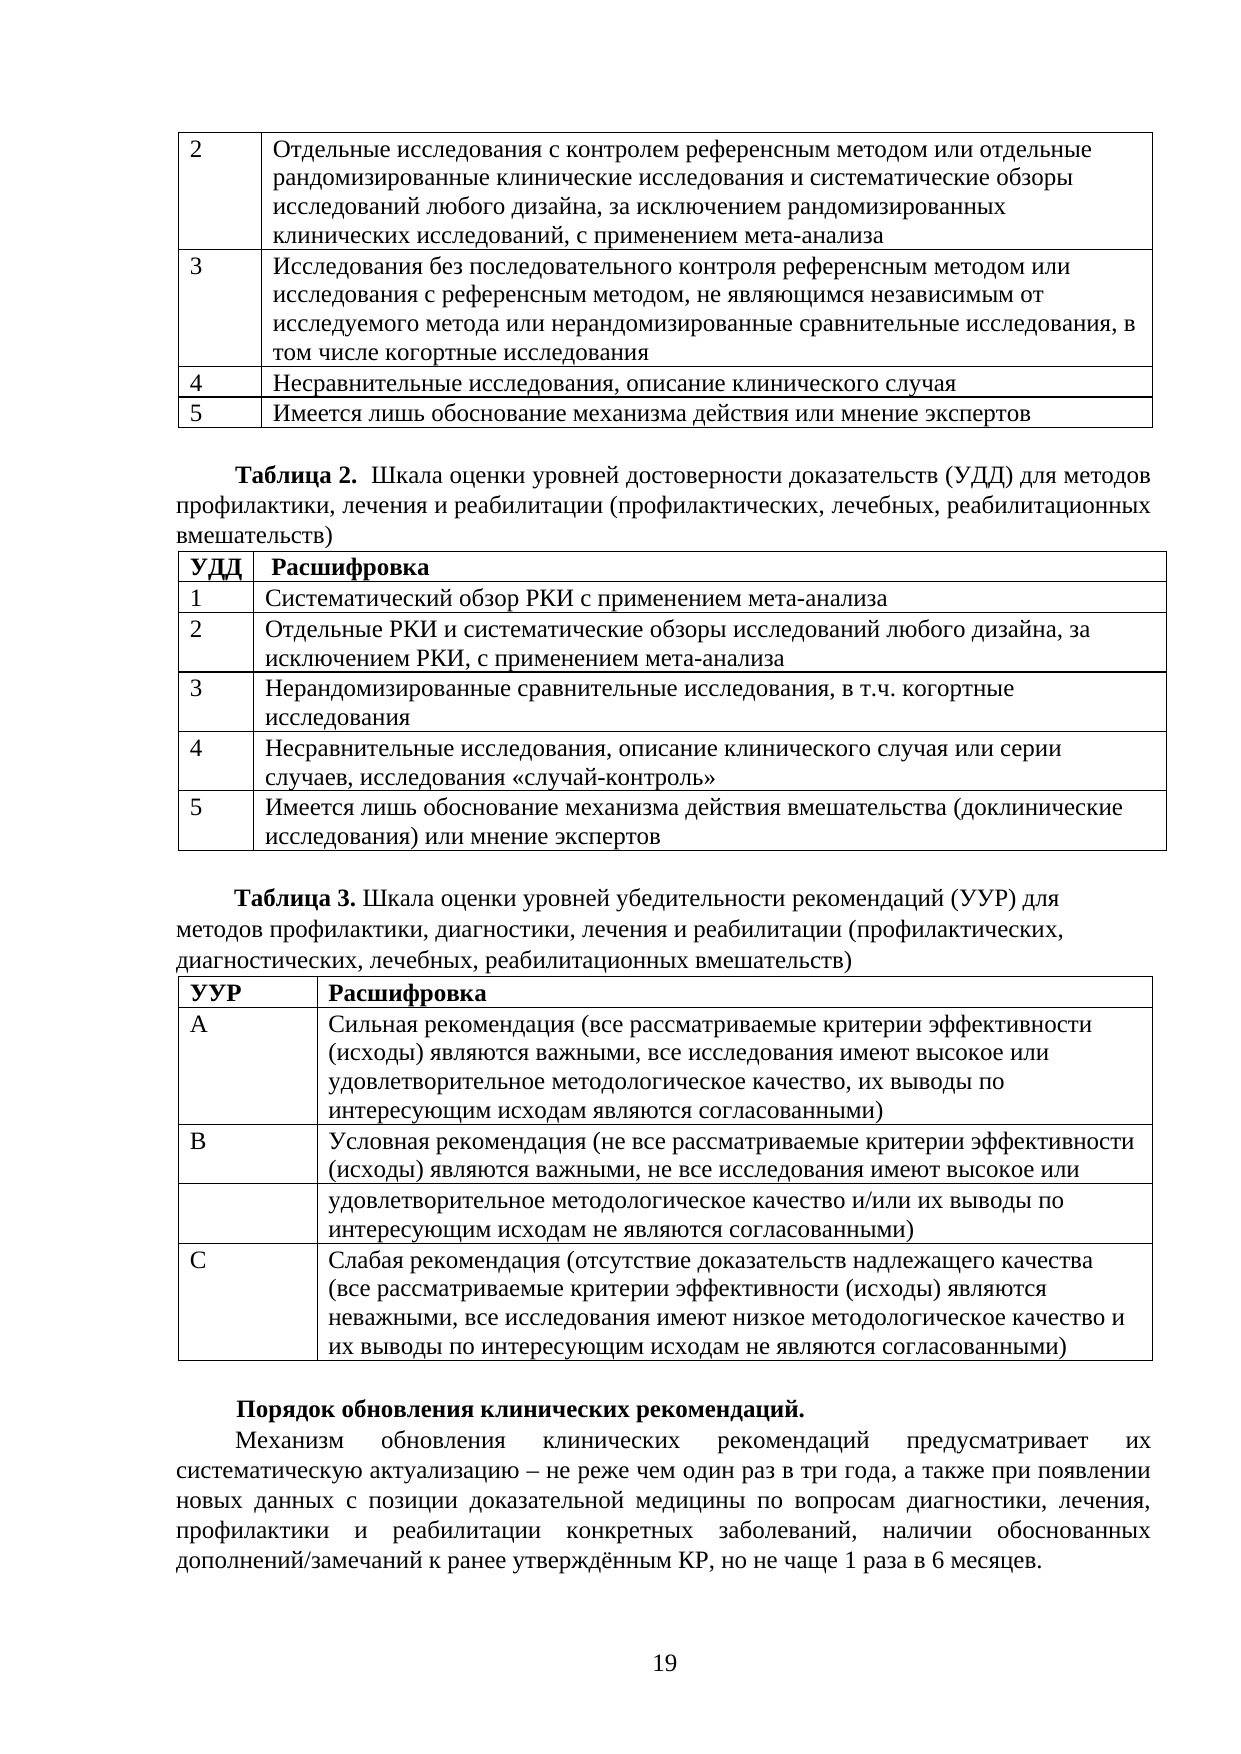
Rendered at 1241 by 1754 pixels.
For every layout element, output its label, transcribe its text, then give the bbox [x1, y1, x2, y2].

table_cell 3 [179, 250, 261, 366]
table_cell A [179, 1008, 317, 1124]
text Порядок обновления клинических рекомендаций. [236, 1394, 1153, 1422]
table_cell 1 [179, 582, 253, 612]
table_cell 4 [179, 367, 261, 396]
table_header Расшифровка [254, 552, 1166, 581]
table_cell Несравнительные исследования, описание клинического случая [262, 367, 1152, 396]
table_cell Нерандомизированные сравнительные исследования, в т.ч. когортные исследования [254, 673, 1166, 731]
table_cell Условная рекомендация (не все рассматриваемые критерии эффективности (исходы) являются важными, не все исследования имеют высокое или [318, 1125, 1152, 1183]
table_cell Отдельные исследования с контролем референсным методом или отдельные рандомизированные клинические исследования и систематические обзоры исследований любого дизайна, за исключением рандомизированных клинических исследований, с применением мета-анализа [262, 133, 1152, 249]
table_cell 2 [179, 613, 253, 671]
table_cell Систематический обзор РКИ с применением мета-анализа [254, 582, 1166, 612]
table_cell Слабая рекомендация (отсутствие доказательств надлежащего качества (все рассматриваемые критерии эффективности (исходы) являются неважными, все исследования имеют низкое методологическое качество и их выводы по интересующим исходам не являются согласованными) [318, 1244, 1152, 1360]
table_cell 3 [179, 673, 253, 731]
table_cell 5 [179, 791, 253, 850]
table_cell C [179, 1244, 317, 1360]
table_cell 5 [179, 398, 261, 427]
text Таблица 3. Шкала оценки уровней убедительности рекомендаций (УУР) для методов профилактики, диагностики, лечения и реабилитации (профилактических, диагностических, лечебных, реабилитационных вмешательств) [176, 883, 1153, 974]
table_cell 4 [179, 732, 253, 790]
table_cell 2 [179, 133, 261, 249]
table_header Расшифровка [318, 977, 1152, 1007]
table_cell Исследования без последовательного контроля референсным методом или исследования с референсным методом, не являющимся независимым от исследуемого метода или нерандомизированные сравнительные исследования, в том числе когортные исследования [262, 250, 1152, 366]
table_cell Сильная рекомендация (все рассматриваемые критерии эффективности (исходы) являются важными, все исследования имеют высокое или удовлетворительное методологическое качество, их выводы по интересующим исходам являются согласованными) [318, 1008, 1152, 1124]
table_cell удовлетворительное методологическое качество и/или их выводы по интересующим исходам не являются согласованными) [318, 1184, 1152, 1243]
text Таблица 2. Шкала оценки уровней достоверности доказательств (УДД) для методов профилактики, лечения и реабилитации (профилактических, лечебных, реабилитационных вмешательств) [176, 460, 1152, 549]
table_cell B [179, 1125, 317, 1183]
table_cell Имеется лишь обоснование механизма действия или мнение экспертов [262, 398, 1152, 427]
table_cell Имеется лишь обоснование механизма действия вмешательства (доклинические исследования) или мнение экспертов [254, 791, 1166, 850]
text Механизм обновления клинических рекомендаций предусматривает их систематическую актуализацию – не реже чем один раз в три года, а также при появлении новых данных с позиции доказательной медицины по вопросам диагностики, лечения, профилактики и реабилитации конкретных заболеваний, наличии обоснованных дополнений/замечаний к ранее утверждённым КР, но не чаще 1 раза в 6 месяцев. [176, 1425, 1152, 1573]
table_cell [179, 1184, 317, 1243]
table_cell Отдельные РКИ и систематические обзоры исследований любого дизайна, за исключением РКИ, с применением мета-анализа [254, 613, 1166, 671]
table_header УУР [179, 977, 317, 1007]
table_cell Несравнительные исследования, описание клинического случая или серии случаев, исследования «случай-контроль» [254, 732, 1166, 790]
table_header УДД [179, 552, 253, 581]
